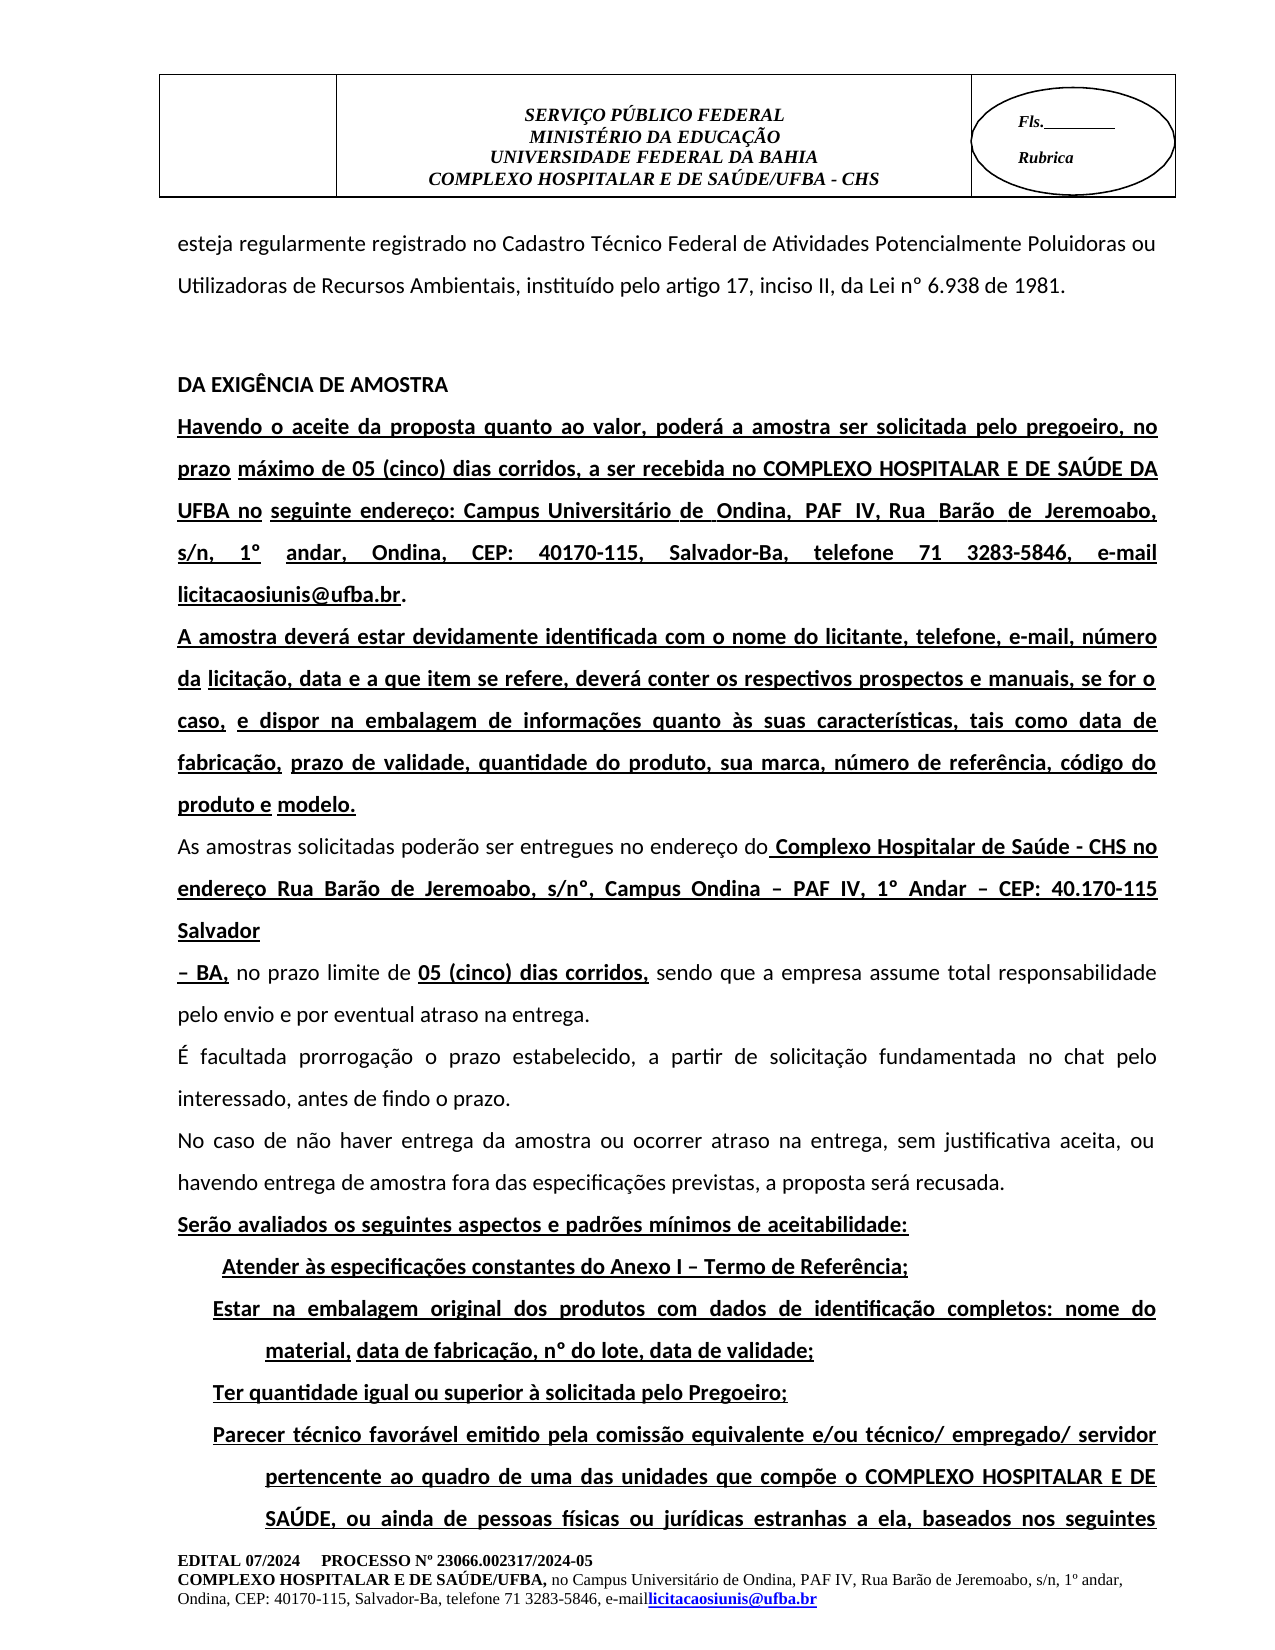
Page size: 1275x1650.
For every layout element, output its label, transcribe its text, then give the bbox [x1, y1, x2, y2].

text No caso de não haver entrega da amostra ou ocorrer atraso na entrega, sem justificativa aceita, ou havendo entrega de amostra fora das especificações previstas, a proposta será recusada. [177, 1126, 1157, 1196]
subtitle Serão avaliados os seguintes aspectos e padrões mínimos de aceitabilidade: Atender às especificações constantes do Anexo I – Termo de Referência; [177, 1235, 908, 1280]
text Havendo o aceite da proposta quanto ao valor, poderá a amostra ser solicitada pelo pregoeiro, no prazo máximo de 05 (cinco) dias corridos, a ser recebida no COMPLEXO HOSPITALAR E DE SAÚDE DA UFBA no seguinte endereço: Campus Universitário de Ondina, PAF IV, Rua Barão de Jeremoabo, s/n, 1º andar, Ondina, CEP: 40170-115, Salvador-Ba, telefone 71 3283-5846, e-mail licitacaosiunis@ufba.br. [177, 438, 1158, 608]
text Estar na embalagem original dos produtos com dados de identificação completos: nome do material, data de fabricação, nº do lote, data de validade; [213, 1294, 1157, 1364]
subtitle Ter quantidade igual ou superior à solicitada pelo Pregoeiro; [213, 1378, 1244, 1406]
subtitle Serão avaliados os seguintes aspectos e padrões mínimos de aceitabilidade: Atender às especificações constantes do Anexo I – Termo de Referência; [177, 1210, 908, 1234]
text – BA, no prazo limite de 05 (cinco) dias corridos, sendo que a empresa assume total responsabilidade pelo envio e por eventual atraso na entrega. [177, 958, 1158, 1028]
text É facultada prorrogação o prazo estabelecido, a partir de solicitação fundamentada no chat pelo interessado, antes de findo o prazo. [177, 1042, 1157, 1112]
subtitle A amostra deverá estar devidamente identificada com o nome do licitante, telefone, e-mail, número da licitação, data e a que item se refere, deverá conter os respectivos prospectos e manuais, se for o caso, e dispor na embalagem de informações quanto às suas características, tais como data de fabricação, prazo de validade, quantidade do produto, sua marca, número de referência, código do produto e modelo. [177, 622, 1158, 818]
text Havendo o aceite da proposta quanto ao valor, poderá a amostra ser solicitada pelo pregoeiro, no prazo máximo de 05 (cinco) dias corridos, a ser recebida no COMPLEXO HOSPITALAR E DE SAÚDE DA UFBA no seguinte endereço: Campus Universitário de Ondina, PAF IV, Rua Barão de Jeremoabo, s/n, 1º andar, Ondina, CEP: 40170-115, Salvador-Ba, telefone 71 3283-5846, e-mail licitacaosiunis@ufba.br. [177, 412, 1158, 436]
text esteja regularmente registrado no Cadastro Técnico Federal de Atividades Potencialmente Poluidoras ou Utilizadoras de Recursos Ambientais, instituído pelo artigo 17, inciso II, da Lei nº 6.938 de 1981. [177, 229, 1158, 299]
text DA EXIGÊNCIA DE AMOSTRA [177, 370, 1244, 398]
text As amostras solicitadas poderão ser entregues no endereço do Complexo Hospitalar de Saúde - CHS no endereço Rua Barão de Jeremoabo, s/nº, Campus Ondina – PAF IV, 1º Andar – CEP: 40.170-115 Salvador [177, 900, 1158, 944]
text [213, 1445, 1158, 1532]
text As amostras solicitadas poderão ser entregues no endereço do Complexo Hospitalar de Saúde - CHS no endereço Rua Barão de Jeremoabo, s/nº, Campus Ondina – PAF IV, 1º Andar – CEP: 40.170-115 Salvador [177, 832, 1158, 898]
